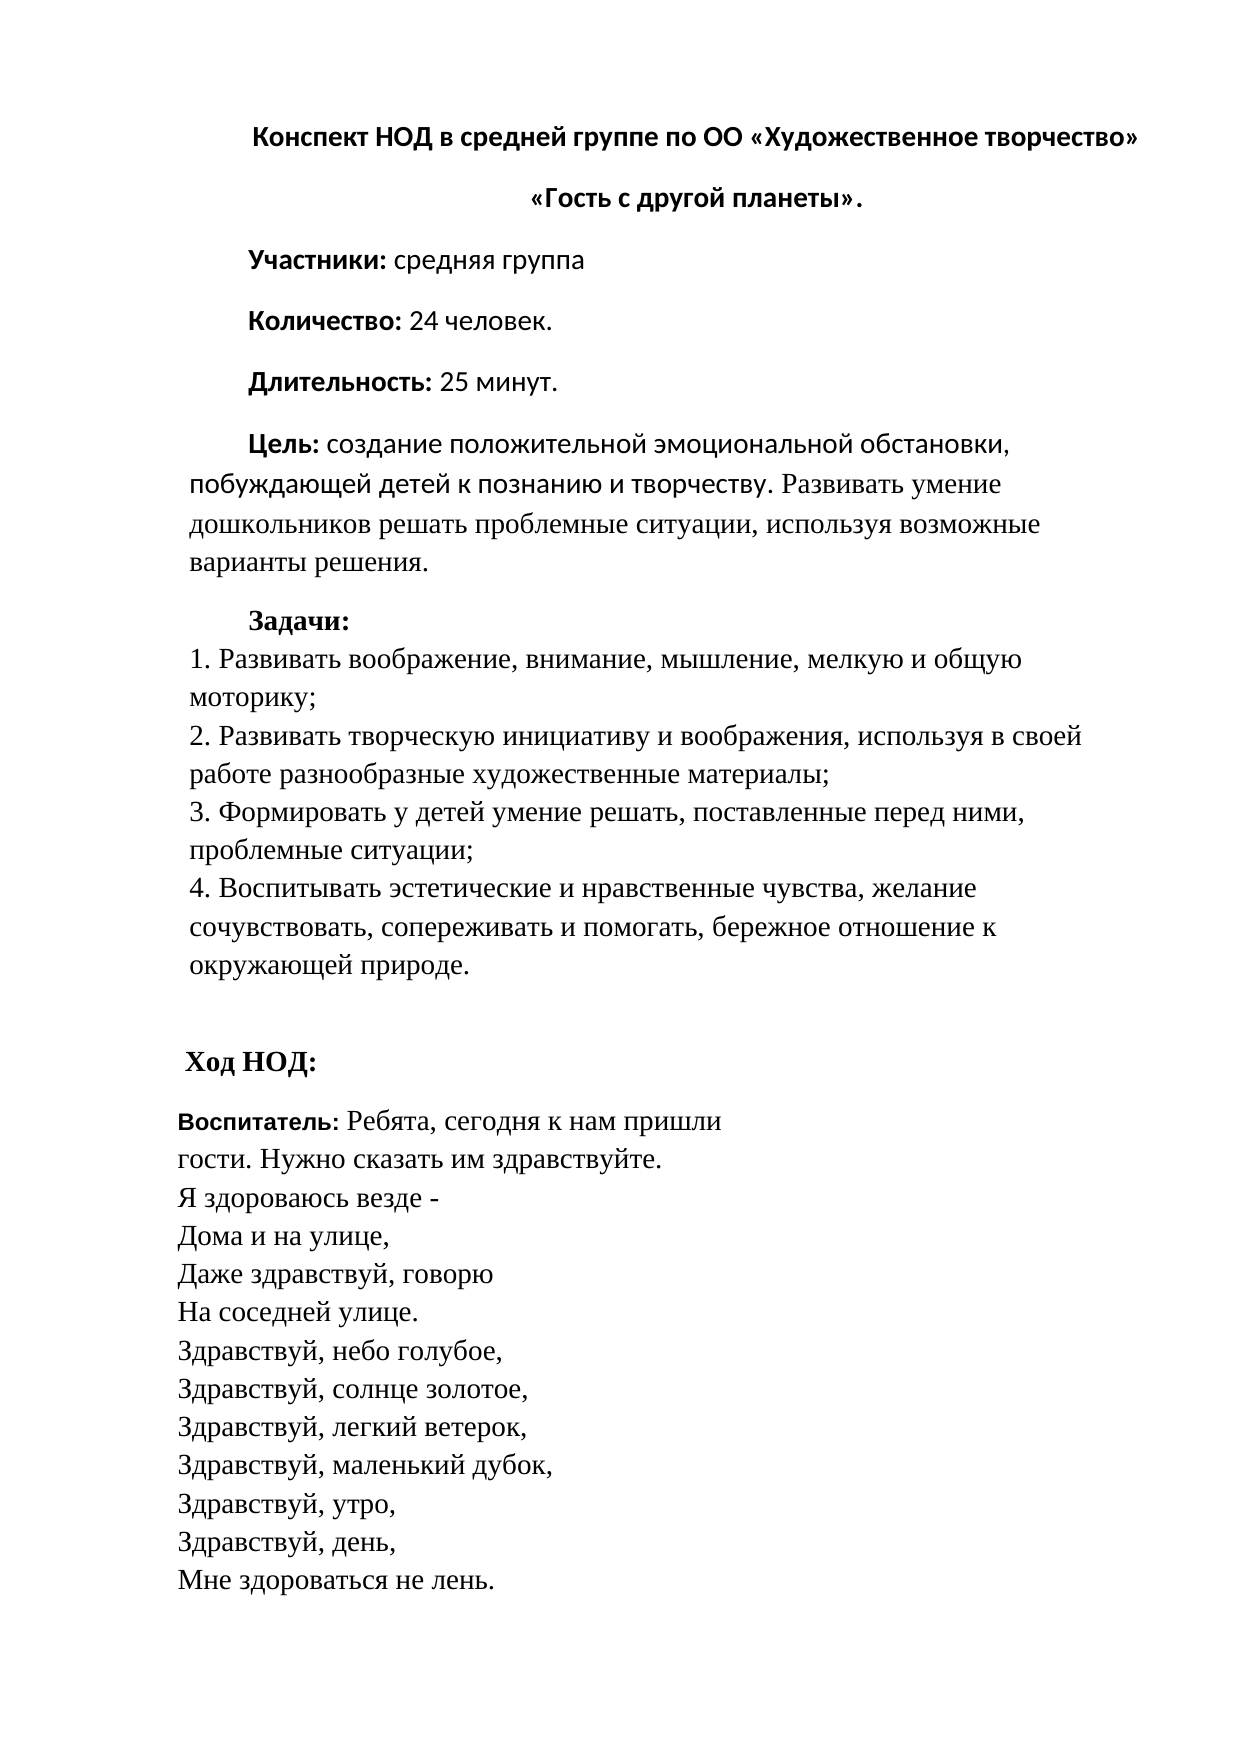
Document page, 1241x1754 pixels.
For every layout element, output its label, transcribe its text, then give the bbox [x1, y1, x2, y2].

text Количество: 24 человек. [189, 302, 1145, 338]
text Конспект НОД в средней группе по ОО «Художественное творчество» [189, 118, 1145, 154]
text «Гость с другой планеты». [189, 179, 1145, 215]
text Участники: средняя группа [189, 241, 1145, 276]
text Задачи: 1. Развивать воображение, внимание, мышление, мелкую и общую моторику; 2. Развивать творческую инициативу и воображения, используя в своей работе разнообразные художественные материалы; 3. Формировать у детей умение решать, поставленные перед ними, проблемные ситуации; 4. Воспитывать эстетические и нравственные чувства, желание сочувствовать, сопереживать и помогать, бережное отношение к окружающей природе. [189, 603, 1145, 981]
text Ход НОД: [177, 1006, 780, 1078]
text Воспитатель: Ребята, сегодня к нам пришли гости. Нужно сказать им здравствуйте. Я здороваюсь везде - Дома и на улице, Даже здравствуй, говорю На соседней улице. Здравствуй, небо голубое, Здравствуй, солнце золотое, Здравствуй, легкий ветерок, Здравствуй, маленький дубок, Здравствуй, утро, Здравствуй, день, Мне здороваться не лень. [177, 1103, 780, 1596]
text Длительность: 25 минут. [189, 363, 1145, 399]
text Цель: создание положительной эмоциональной обстановки, побуждающей детей к познанию и творчеству. Развивать умение дошкольников решать проблемные ситуации, используя возможные варианты решения. [189, 425, 1145, 577]
